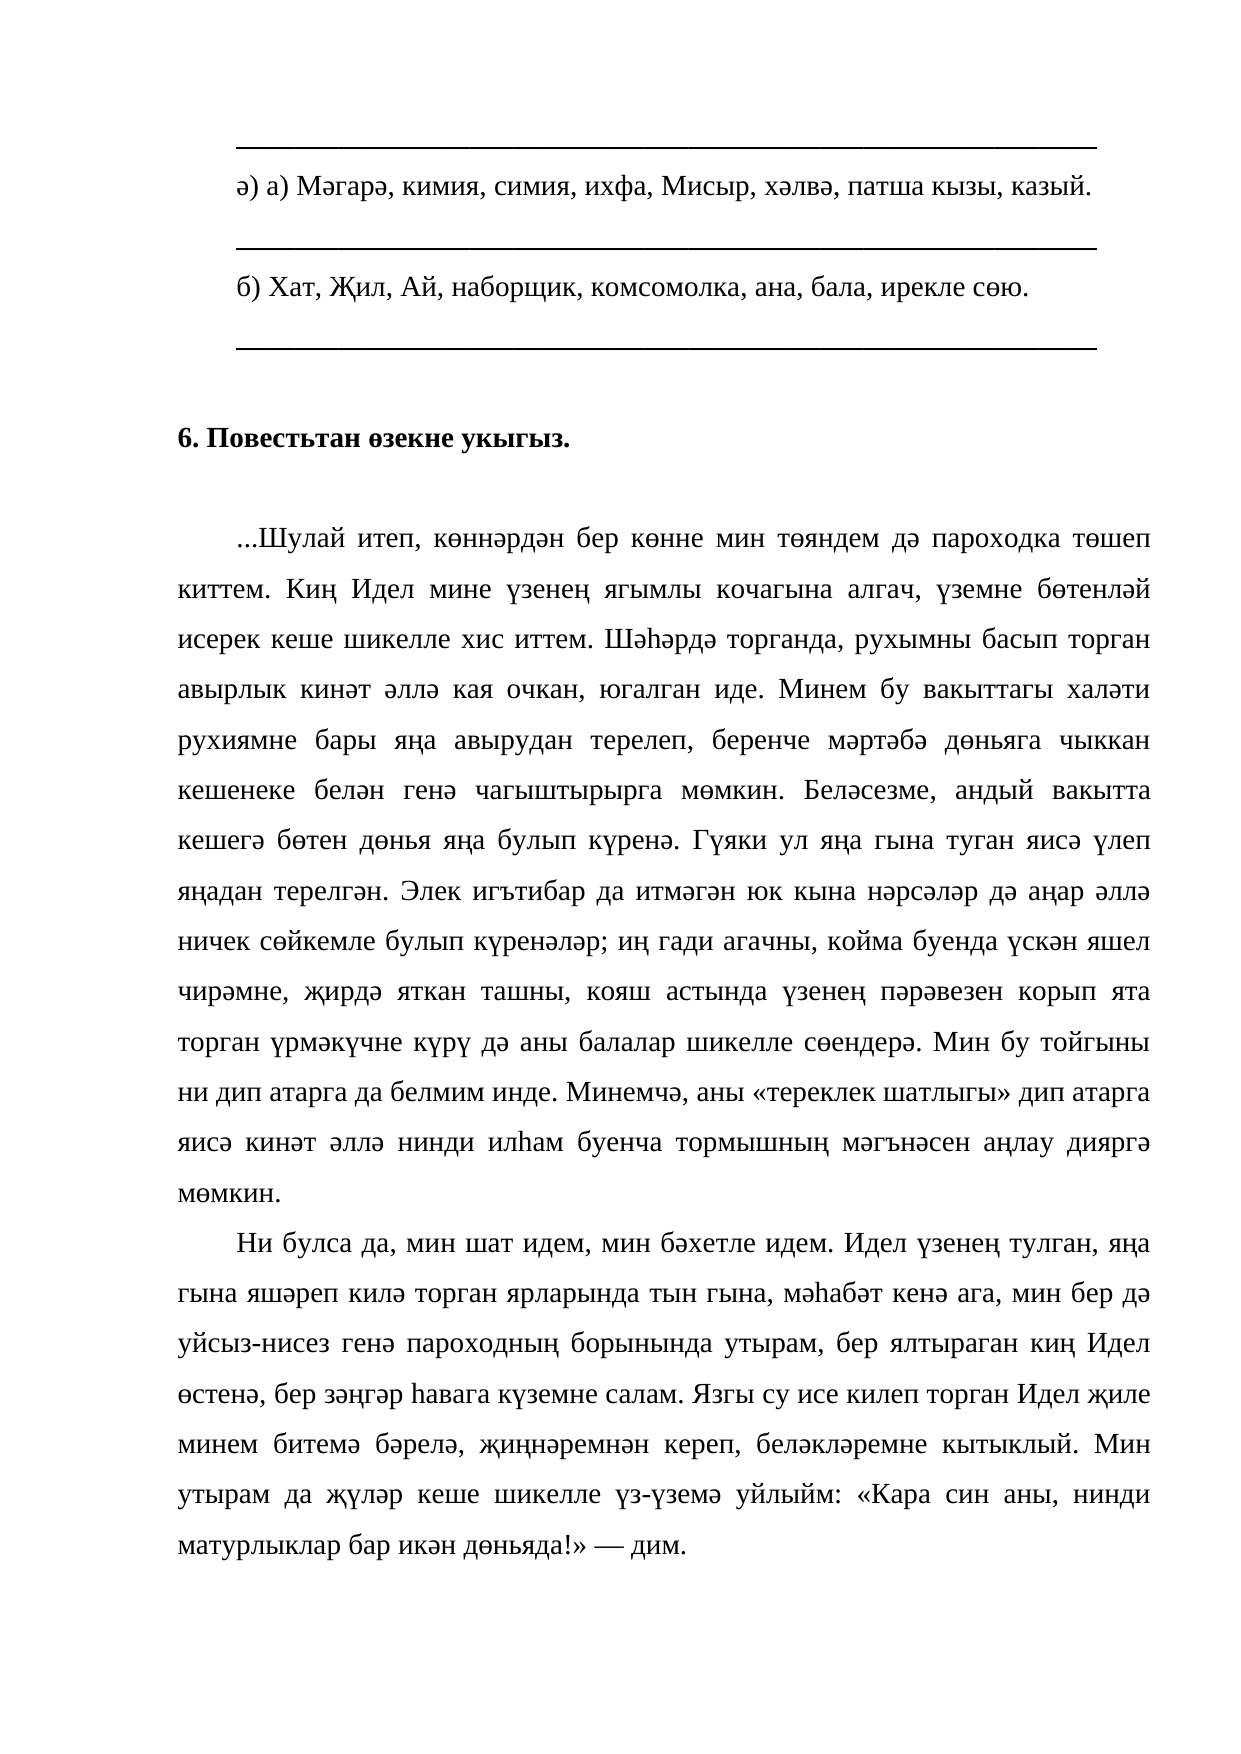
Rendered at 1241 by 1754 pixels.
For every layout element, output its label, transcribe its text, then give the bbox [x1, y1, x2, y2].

text ...Шулай итеп, көннәрдән бер көнне мин төяндем дә пароходка төшеп киттем. Киң Идел мине үзенең ягымлы кочагына алгач, үземне бөтенләй исерек кеше шикелле хис иттем. Шәһәрдә торганда, рухымны басып торган авырлык кинәт әллә кая очкан, югалган иде. Минем бу вакыттагы халәти рухиямне бары яңа авырудан терелеп, беренче мәртәбә дөньяга чыккан кешенеке белән генә чагыштырырга мөмкин. Беләсезме, андый вакытта кешегә бөтен дөнья яңа булып күренә. Гүяки ул яңа гына туган яисә үлеп яңадан терелгән. Элек игътибар да итмәгән юк кына нәрсәләр дә аңар әллә ничек сөйкемле булып күренәләр; иң гади агачны, койма буенда үскән яшел чирәмне, җирдә яткан ташны, кояш астында үзенең пәрәвезен корып ята торган үрмәкүчне күрү дә аны балалар шикелле сөендерә. Мин бу тойгыны ни дип атарга да белмим инде. Минемчә, аны «тереклек шатлыгы» дип атарга яисә кинәт әллә нинди илһам буенча тормышның мәгънәсен аңлау дияргә мөмкин. [177, 521, 1152, 1208]
text ___________________________________________________________ [177, 319, 1152, 353]
text 6. Повестьтан өзекне укыгыз. [177, 420, 1152, 453]
text б) Хат, Җил, Ай, наборщик, комсомолка, ана, бала, ирекле сөю. [177, 269, 1152, 303]
text ___________________________________________________________ [177, 219, 1152, 252]
text ә) а) Мәгарә, кимия, симия, ихфа, Мисыр, хәлвә, патша кызы, казый. [177, 168, 1152, 202]
text ___________________________________________________________ [177, 118, 1152, 152]
text Ни булса да, мин шат идем, мин бәхетле идем. Идел үзенең тулган, яңа гына яшәреп килә торган ярларында тын гына, мәһабәт кенә ага, мин бер дә уйсыз-нисез генә пароходның борынында утырам, бер ялтыраган киң Идел өстенә, бер зәңгәр һавага күземне салам. Язгы су исе килеп торган Идел җиле минем битемә бәрелә, җиңнәремнән кереп, беләкләремне кытыклый. Мин утырам да җүләр кеше шикелле үз-үземә уйлыйм: «Кара син аны, нинди матурлыклар бар икән дөньяда!» — дим. [177, 1225, 1152, 1560]
